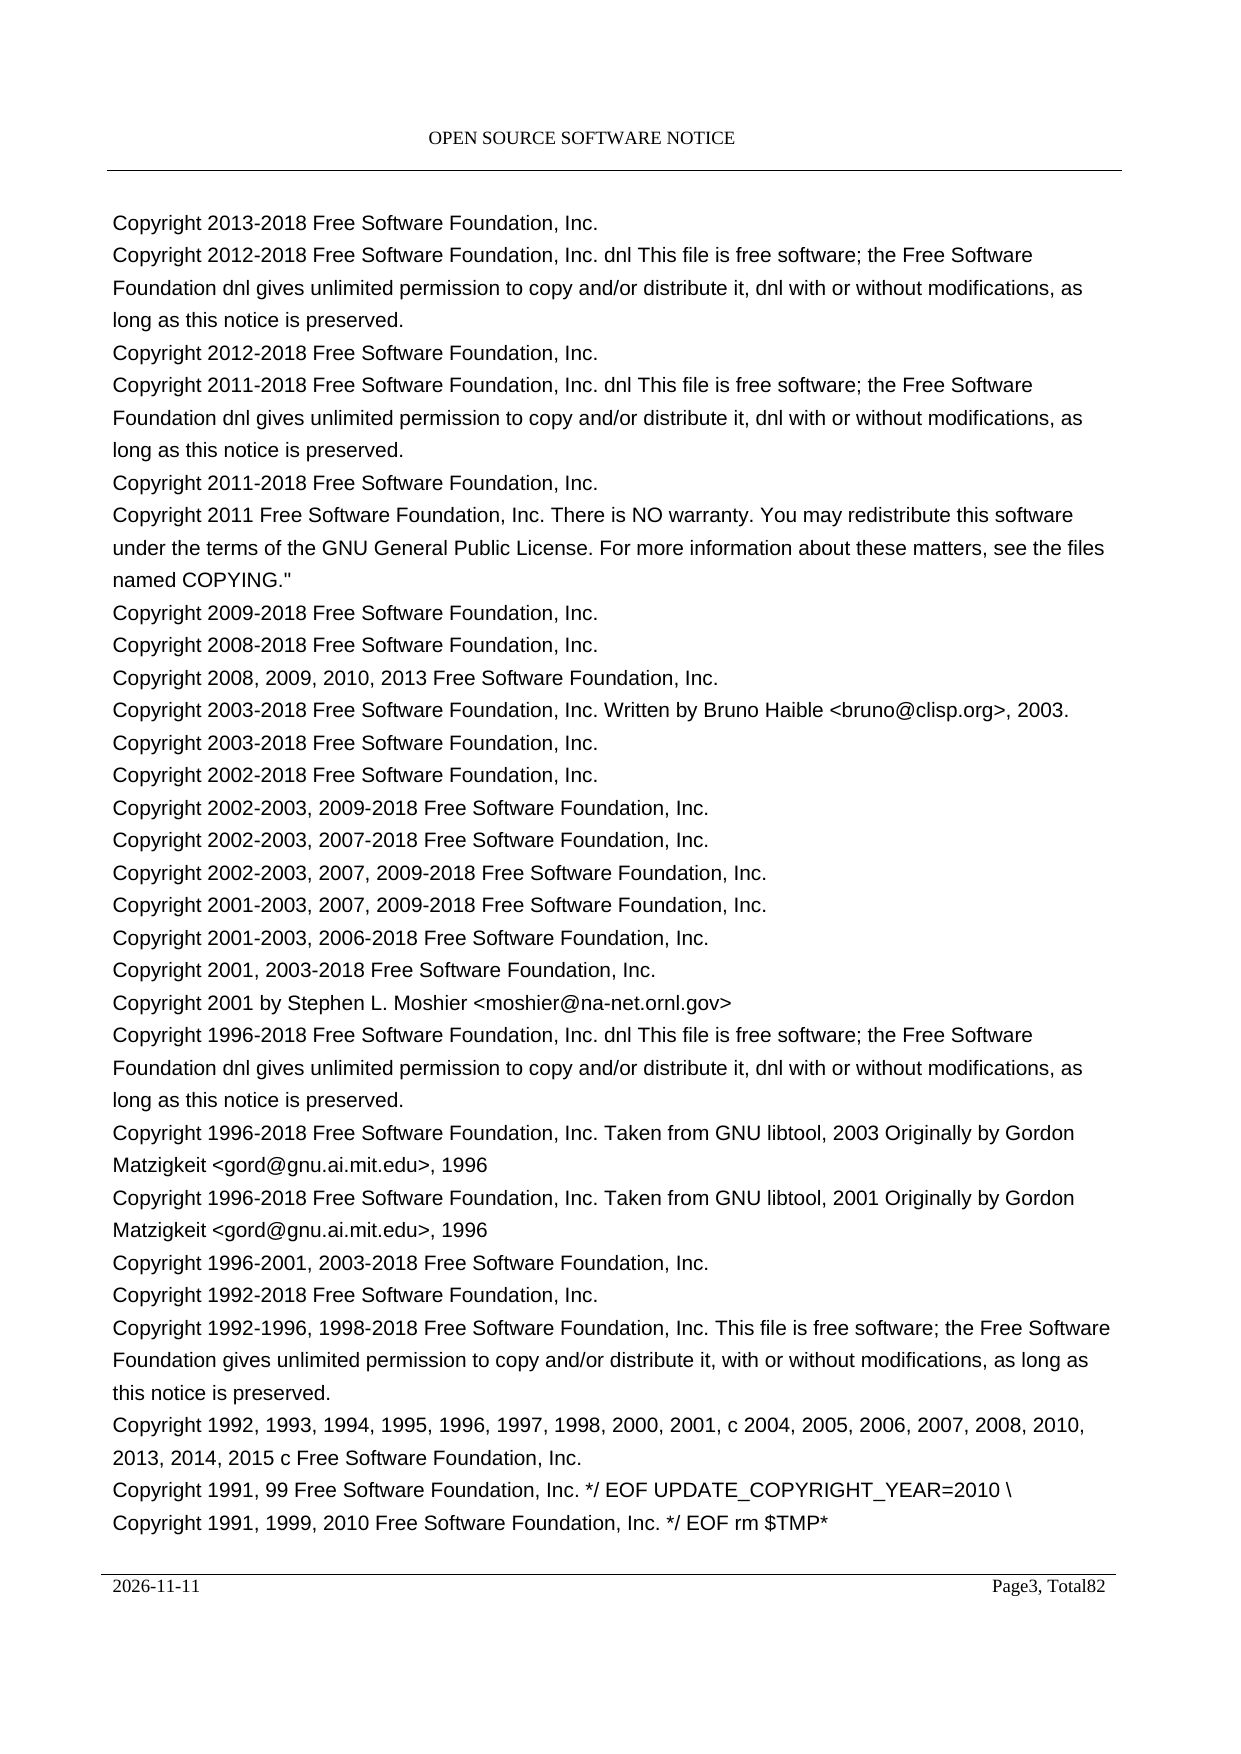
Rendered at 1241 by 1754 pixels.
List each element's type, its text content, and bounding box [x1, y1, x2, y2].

text Copyright 2001-2003, 2006-2018 Free Software Foundation, Inc. [112, 921, 1128, 954]
text Copyright 2001-2003, 2007, 2009-2018 Free Software Foundation, Inc. [112, 889, 1128, 921]
text Copyright 2001, 2003-2018 Free Software Foundation, Inc. [112, 954, 1128, 986]
text Copyright 1996-2018 Free Software Foundation, Inc. Taken from GNU libtool, 2001 Originally by Gordon Matzigkeit <gord@gnu.ai.mit.edu>, 1996 [112, 1181, 1128, 1246]
text Copyright 2011-2018 Free Software Foundation, Inc. dnl This file is free software; the Free Software Foundation dnl gives unlimited permission to copy and/or distribute it, dnl with or without modifications, as long as this notice is preserved. [112, 369, 1128, 466]
text Copyright 2003-2018 Free Software Foundation, Inc. [112, 726, 1128, 759]
text Copyright 2008-2018 Free Software Foundation, Inc. [112, 629, 1128, 661]
text Copyright 2009-2018 Free Software Foundation, Inc. [112, 596, 1128, 629]
text Copyright 1996-2001, 2003-2018 Free Software Foundation, Inc. [112, 1246, 1128, 1279]
text Copyright 2011 Free Software Foundation, Inc. There is NO warranty. You may redistribute this software under the terms of the GNU General Public License. For more information about these matters, see the files named COPYING." [112, 499, 1128, 596]
text Copyright 2003-2018 Free Software Foundation, Inc. Written by Bruno Haible <bruno@clisp.org>, 2003. [112, 694, 1128, 726]
text Copyright 1991, 99 Free Software Foundation, Inc. */ EOF UPDATE_COPYRIGHT_YEAR=2010 \ [112, 1474, 1128, 1506]
text Copyright 2002-2018 Free Software Foundation, Inc. [112, 759, 1128, 791]
text Copyright 2002-2003, 2007, 2009-2018 Free Software Foundation, Inc. [112, 856, 1128, 889]
text Copyright 2011-2018 Free Software Foundation, Inc. [112, 466, 1128, 499]
text Copyright 2002-2003, 2009-2018 Free Software Foundation, Inc. [112, 791, 1128, 824]
text Copyright 2012-2018 Free Software Foundation, Inc. [112, 336, 1128, 369]
text Copyright 2002-2003, 2007-2018 Free Software Foundation, Inc. [112, 824, 1128, 856]
text Copyright 1996-2018 Free Software Foundation, Inc. dnl This file is free software; the Free Software Foundation dnl gives unlimited permission to copy and/or distribute it, dnl with or without modifications, as long as this notice is preserved. [112, 1019, 1128, 1116]
text Copyright 1996-2018 Free Software Foundation, Inc. Taken from GNU libtool, 2003 Originally by Gordon Matzigkeit <gord@gnu.ai.mit.edu>, 1996 [112, 1116, 1128, 1181]
text Copyright 1992, 1993, 1994, 1995, 1996, 1997, 1998, 2000, 2001, c 2004, 2005, 2006, 2007, 2008, 2010, 2013, 2014, 2015 c Free Software Foundation, Inc. [112, 1409, 1128, 1474]
text Copyright 1991, 1999, 2010 Free Software Foundation, Inc. */ EOF rm $TMP* [112, 1506, 1128, 1539]
text Copyright 2001 by Stephen L. Moshier <moshier@na-net.ornl.gov> [112, 986, 1128, 1019]
text Copyright 1992-2018 Free Software Foundation, Inc. [112, 1279, 1128, 1311]
text Copyright 1992-1996, 1998-2018 Free Software Foundation, Inc. This file is free software; the Free Software Foundation gives unlimited permission to copy and/or distribute it, with or without modifications, as long as this notice is preserved. [112, 1311, 1128, 1409]
text Copyright 2012-2018 Free Software Foundation, Inc. dnl This file is free software; the Free Software Foundation dnl gives unlimited permission to copy and/or distribute it, dnl with or without modifications, as long as this notice is preserved. [112, 239, 1128, 336]
text Copyright 2013-2018 Free Software Foundation, Inc. [112, 206, 1128, 239]
text Copyright 2008, 2009, 2010, 2013 Free Software Foundation, Inc. [112, 661, 1128, 694]
